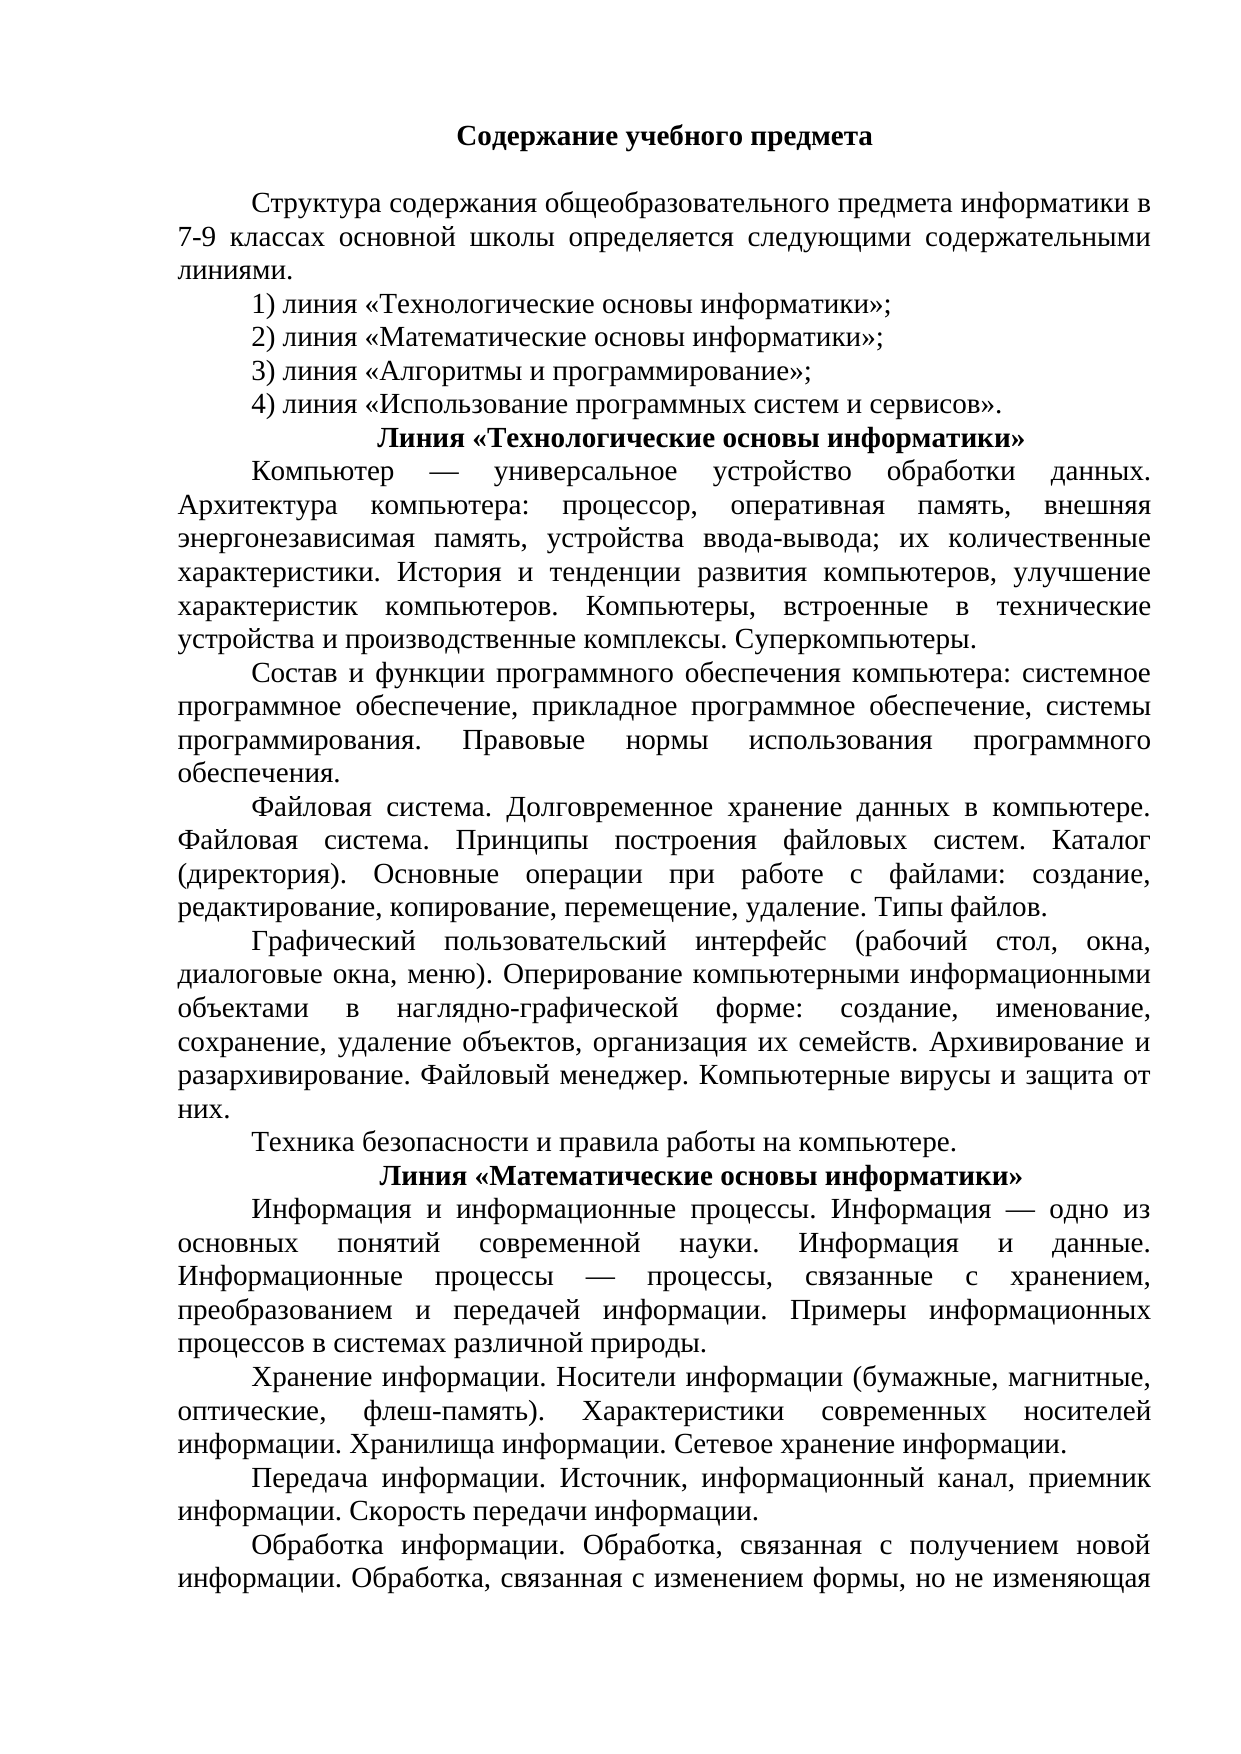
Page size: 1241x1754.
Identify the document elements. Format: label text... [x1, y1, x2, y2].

text Информация и информационные процессы. Информация — одно из основных понятий современной науки. Информация и данные. Информационные процессы — процессы, связанные с хранением, преобразованием и передачей информации. Примеры информационных процессов в системах различной природы. [177, 1191, 1152, 1359]
text Передача информации. Источник, информационный канал, приемник информации. Скорость передачи информации. [177, 1460, 1152, 1527]
text 3) линия «Алгоритмы и программирование»; [177, 353, 1152, 386]
text Линия «Математические основы информатики» [177, 1158, 1152, 1191]
text Состав и функции программного обеспечения компьютера: системное программное обеспечение, прикладное программное обеспечение, системы программирования. Правовые нормы использования программного обеспечения. [177, 655, 1152, 789]
text Линия «Технологические основы информатики» [177, 420, 1152, 453]
text 4) линия «Использование программных систем и сервисов». [177, 386, 1152, 420]
text Компьютер — универсальное устройство обработки данных. Архитектура компьютера: процессор, оперативная память, внешняя энергонезависимая память, устройства ввода-вывода; их количественные характеристики. История и тенденции развития компьютеров, улучшение характеристик компьютеров. Компьютеры, встроенные в технические устройства и производственные комплексы. Суперкомпьютеры. [177, 453, 1152, 655]
text Техника безопасности и правила работы на компьютере. [177, 1124, 1152, 1158]
text 1) линия «Технологические основы информатики»; [177, 286, 1152, 319]
text Графический пользовательский интерфейс (рабочий стол, окна, диалоговые окна, меню). Оперирование компьютерными информационными объектами в наглядно-графической форме: создание, именование, сохранение, удаление объектов, организация их семейств. Архивирование и разархивирование. Файловый менеджер. Компьютерные вирусы и защита от них. [177, 923, 1152, 1124]
text Хранение информации. Носители информации (бумажные, магнитные, оптические, флеш-память). Характеристики современных носителей информации. Хранилища информации. Сетевое хранение информации. [177, 1359, 1152, 1460]
text Содержание учебного предмета [177, 118, 1152, 152]
text Структура содержания общеобразовательного предмета информатики в 7-9 классах основной школы определяется следующими содержательными линиями. [177, 185, 1152, 286]
text 2) линия «Математические основы информатики»; [177, 319, 1152, 353]
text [177, 1527, 1152, 1594]
text Файловая система. Долговременное хранение данных в компьютере. Файловая система. Принципы построения файловых систем. Каталог (директория). Основные операции при работе с файлами: создание, редактирование, копирование, перемещение, удаление. Типы файлов. [177, 789, 1152, 923]
